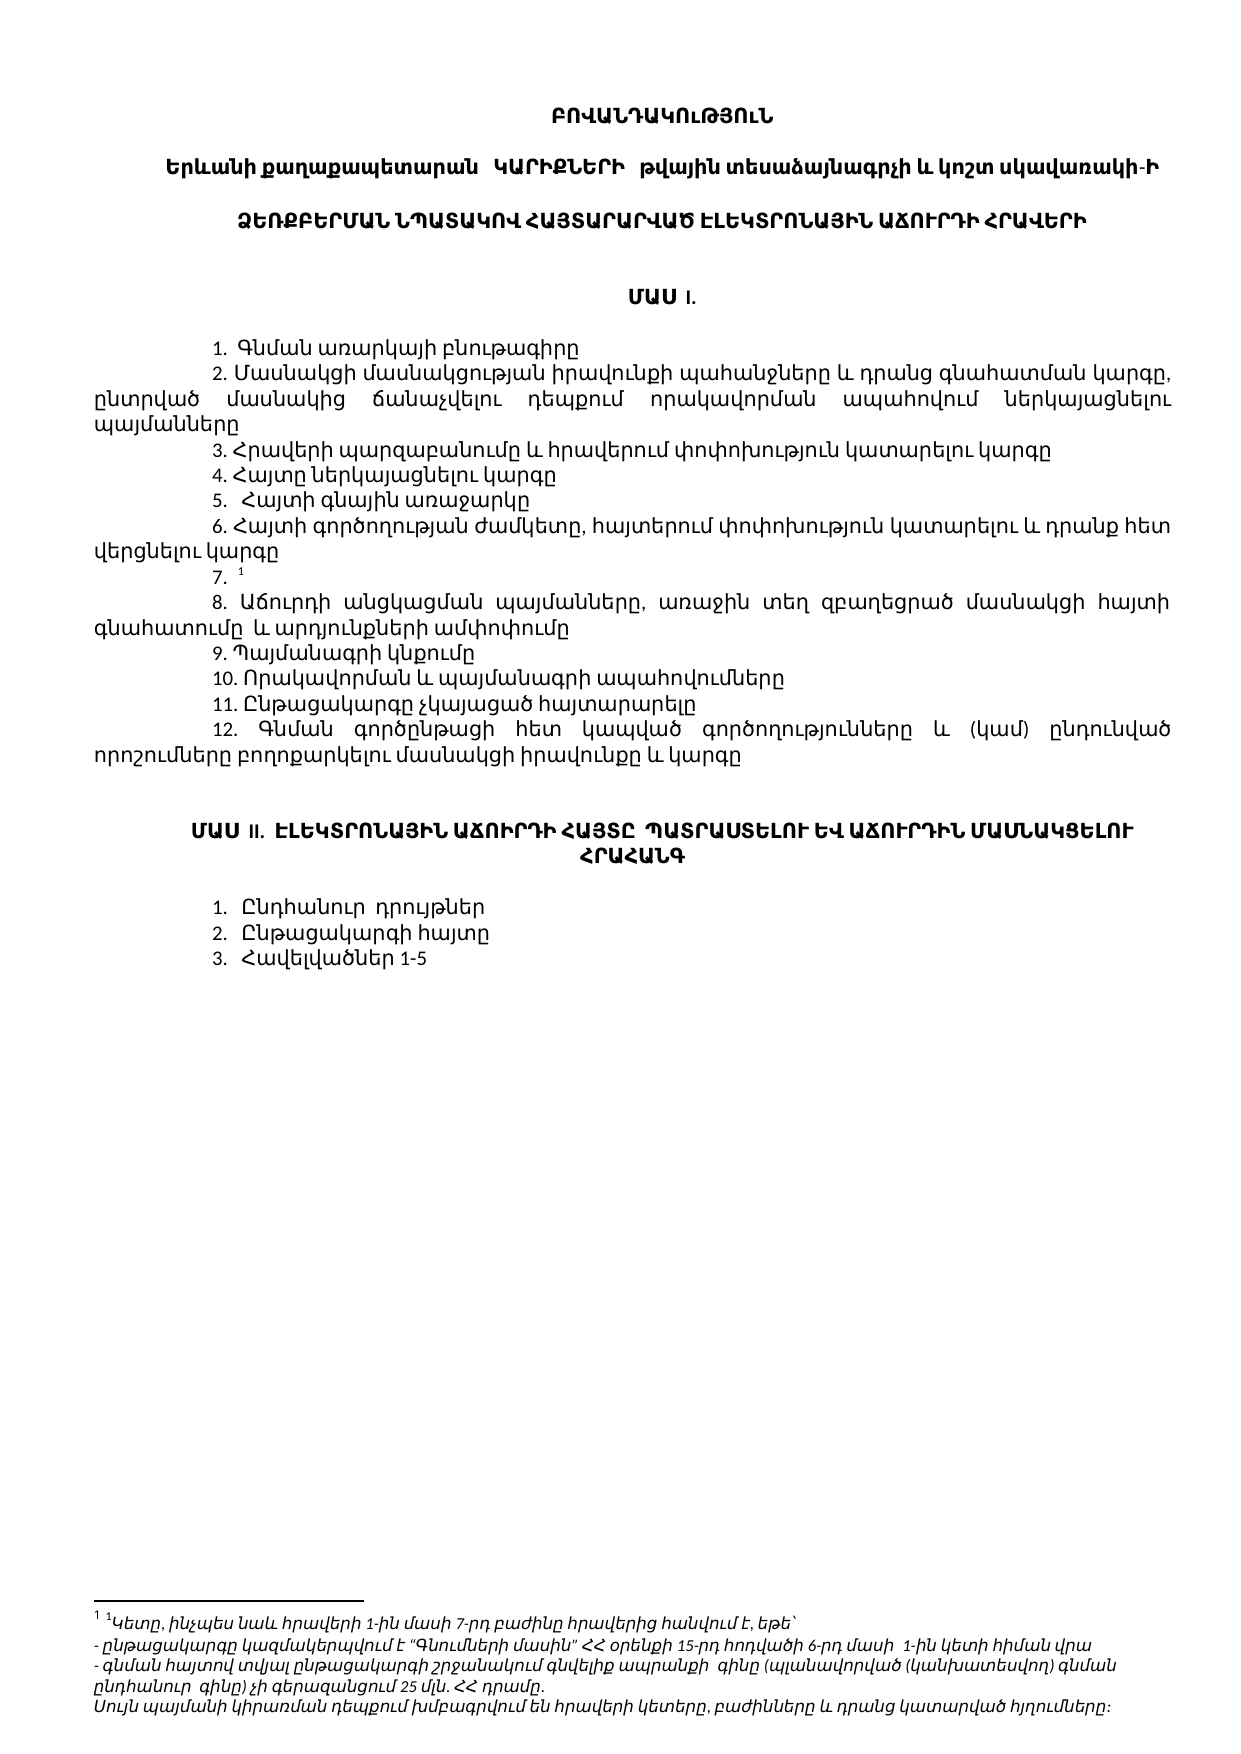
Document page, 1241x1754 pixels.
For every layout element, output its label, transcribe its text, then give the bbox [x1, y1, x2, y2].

text ՄԱՍ I. [94, 284, 1171, 310]
text 11. Ընթացակարգը չկայացած հայտարարելը [94, 691, 1171, 716]
text ՁԵՌՔԲԵՐՄԱՆ ՆՊԱՏԱԿՈՎ ՀԱՅՏԱՐԱՐՎԱԾ ԷԼԵԿՏՐՈՆԱՅԻՆ ԱՃՈՒՐԴԻ ՀՐԱՎԵՐԻ [94, 208, 1171, 233]
text 7. 1 [94, 564, 1171, 589]
text ՄԱՍ II. ԷԼԵԿՏՐՈՆԱՅԻՆ ԱՃՈԻՐԴԻ ՀԱՅՏԸ ՊԱՏՐԱՍՏԵԼՈՒ ԵՎ ԱՃՈՒՐԴԻՆ ՄԱՍՆԱԿՑԵԼՈՒ ՀՐԱՀԱՆԳ [94, 818, 1171, 869]
text 12. Գնման գործընթացի հետ կապված գործողությունները և (կամ) ընդունված որոշումները բողոքարկելու մասնակցի իրավունքը և կարգը [94, 716, 1171, 767]
text ԲՈՎԱՆԴԱԿՈւԹՅՈւՆ [94, 103, 1171, 128]
text 1. Գնման առարկայի բնութագիրը [94, 335, 1171, 361]
text 6. Հայտի գործողության ժամկետը, հայտերում փոփոխություն կատարելու և դրանք հետ վերցնելու կարգը [94, 513, 1171, 564]
text 3. Հրավերի պարզաբանումը և հրավերում փոփոխություն կատարելու կարգը [94, 437, 1171, 462]
text 3. Հավելվածներ 1-5 [94, 945, 1171, 971]
text 10. Որակավորման և պայմանագրի ապահովումները [94, 666, 1171, 691]
text 1. Ընդհանուր դրույթներ [94, 894, 1171, 920]
text Երևանի քաղաքապետարան ԿԱՐԻՔՆԵՐԻ թվային տեսաձայնագրչի և կոշտ սկավառակի-Ի [94, 154, 1171, 179]
text 5. Հայտի գնային առաջարկը [94, 488, 1171, 513]
text 9. Պայմանագրի կնքումը [94, 640, 1171, 666]
text 2. Մասնակցի մասնակցության իրավունքի պահանջները և դրանց գնահատման կարգը, ընտրված մասնակից ճանաչվելու դեպքում որակավորման ապահովում ներկայացնելու պայմանները [94, 361, 1171, 437]
text 8. Աճուրդի անցկացման պայմանները, առաջին տեղ զբաղեցրած մասնակցի հայտի գնահատումը և արդյունքների ամփոփումը [94, 589, 1171, 640]
text 2. Ընթացակարգի հայտը [94, 920, 1171, 945]
text 4. Հայտը ներկայացնելու կարգը [94, 462, 1171, 488]
